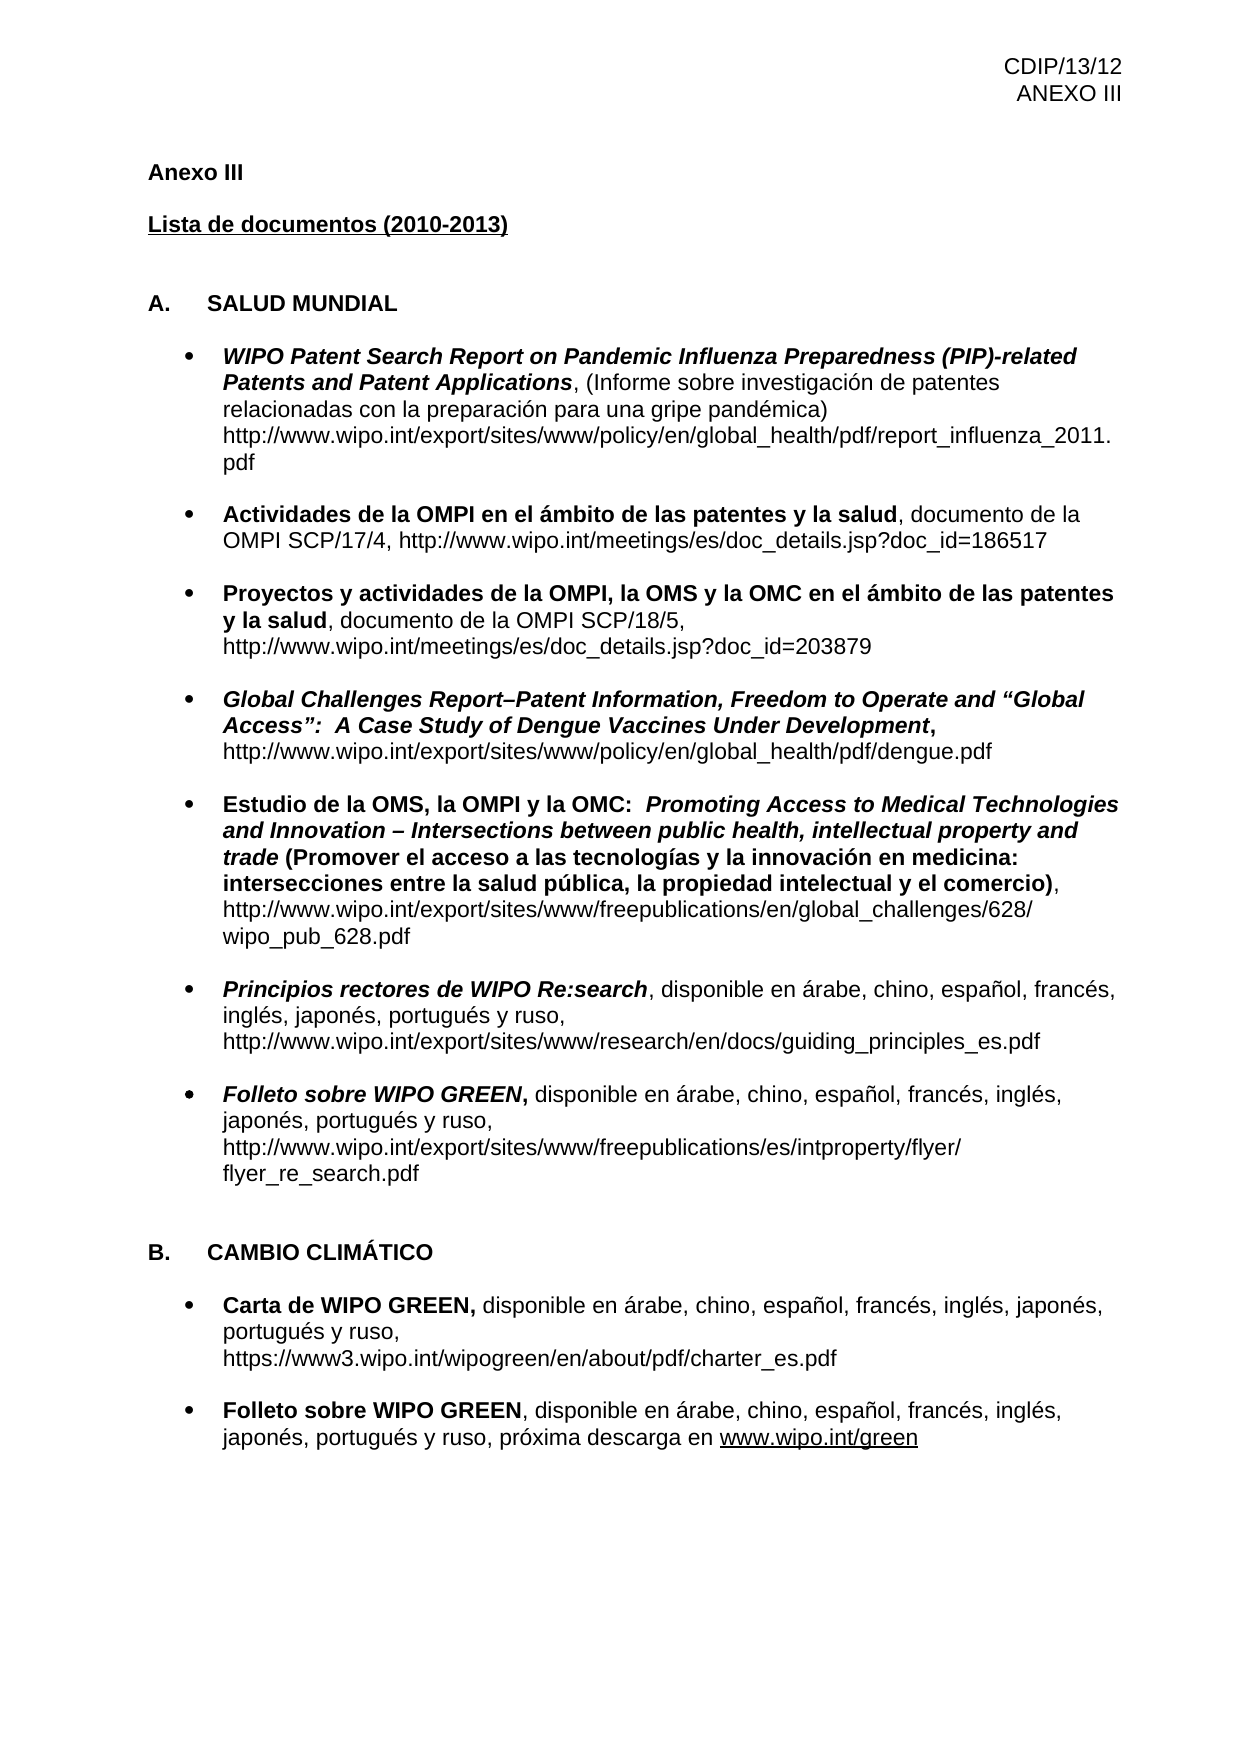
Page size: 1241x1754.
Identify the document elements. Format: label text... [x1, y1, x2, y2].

list Actividades de la OMPI en el ámbito de las patentes y la salud, documento de la OMPI SCP/17/4, http://www.wipo.int/meetings/es/doc_details.jsp?doc_id=186517 [185, 501, 1122, 554]
list WIPO Patent Search Report on Pandemic Influenza Preparedness (PIP)-related Patents and Patent Applications, (Informe sobre investigación de patentes relacionadas con la preparación para una gripe pandémica) http://www.wipo.int/export/sites/www/policy/en/global_health/pdf/report_influenza_2011.pdf [185, 343, 1122, 475]
text B. CAMBIO CLIMÁTICO [148, 1239, 1122, 1265]
list Carta de WIPO GREEN, disponible en árabe, chino, español, francés, inglés, japonés, portugués y ruso, https://www3.wipo.int/wipogreen/en/about/pdf/charter_es.pdf [185, 1292, 1122, 1371]
text Lista de documentos (2010-2013) [148, 211, 1122, 238]
list Principios rectores de WIPO Re:search, disponible en árabe, chino, español, francés, inglés, japonés, portugués y ruso, http://www.wipo.int/export/sites/www/research/en/docs/guiding_principles_es.pdf [185, 976, 1122, 1054]
text Anexo III [148, 158, 1122, 185]
list Folleto sobre WIPO GREEN, disponible en árabe, chino, español, francés, inglés, japonés, portugués y ruso, próxima descarga en www.wipo.int/green [185, 1397, 1122, 1450]
list Folleto sobre WIPO GREEN, disponible en árabe, chino, español, francés, inglés, japonés, portugués y ruso, http://www.wipo.int/export/sites/www/freepublications/es/intproperty/flyer/flyer_re_search.pdf [185, 1081, 1122, 1186]
list Estudio de la OMS, la OMPI y la OMC: Promoting Access to Medical Technologies and Innovation – Intersections between public health, intellectual property and trade (Promover el acceso a las tecnologías y la innovación en medicina: intersecciones entre la salud pública, la propiedad intelectual y el comercio), http://www.wipo.int/export/sites/www/freepublications/en/global_challenges/628/wipo_pub_628.pdf [185, 791, 1122, 949]
list Global Challenges Report–Patent Information, Freedom to Operate and “Global Access”: A Case Study of Dengue Vaccines Under Development, http://www.wipo.int/export/sites/www/policy/en/global_health/pdf/dengue.pdf [185, 686, 1122, 765]
list Proyectos y actividades de la OMPI, la OMS y la OMC en el ámbito de las patentes y la salud, documento de la OMPI SCP/18/5, http://www.wipo.int/meetings/es/doc_details.jsp?doc_id=203879 [185, 580, 1122, 659]
text A. SALUD MUNDIAL [148, 290, 1122, 317]
